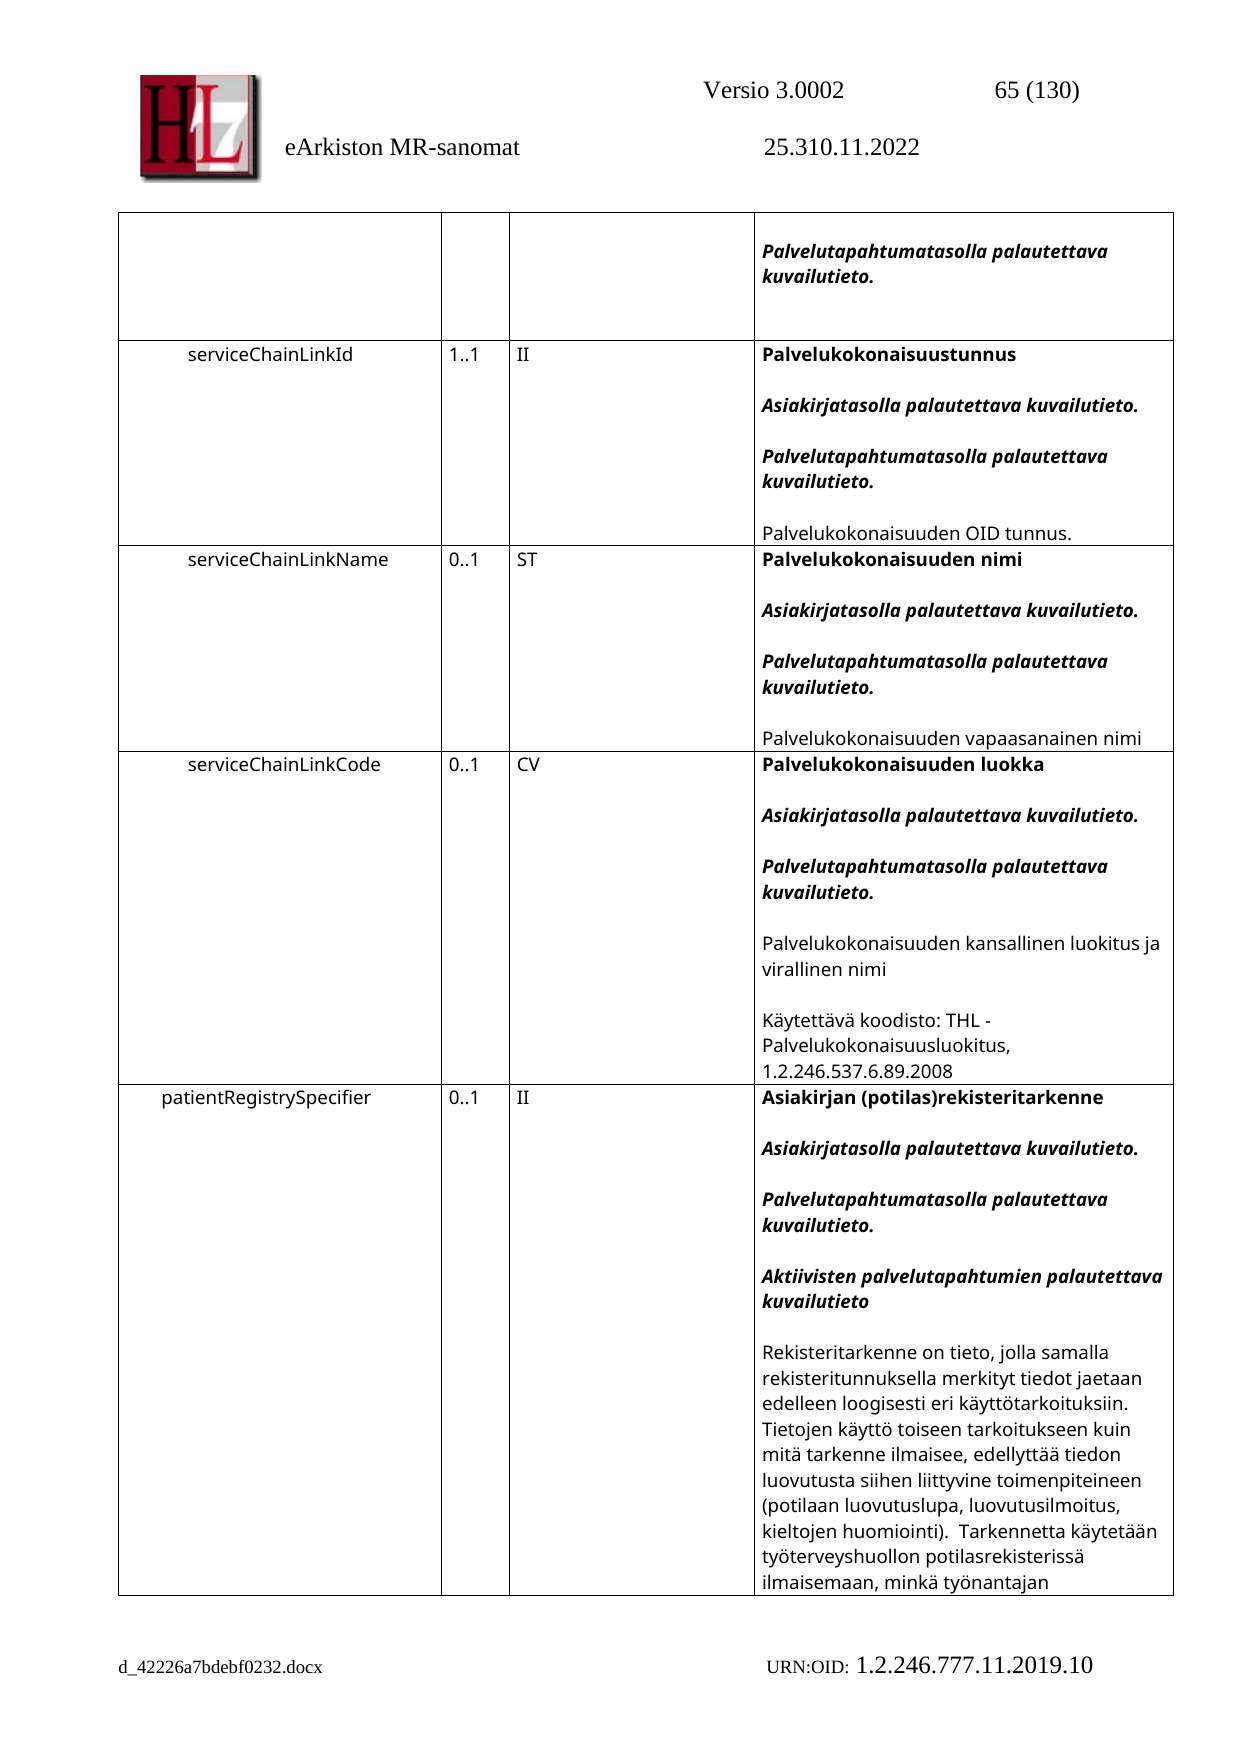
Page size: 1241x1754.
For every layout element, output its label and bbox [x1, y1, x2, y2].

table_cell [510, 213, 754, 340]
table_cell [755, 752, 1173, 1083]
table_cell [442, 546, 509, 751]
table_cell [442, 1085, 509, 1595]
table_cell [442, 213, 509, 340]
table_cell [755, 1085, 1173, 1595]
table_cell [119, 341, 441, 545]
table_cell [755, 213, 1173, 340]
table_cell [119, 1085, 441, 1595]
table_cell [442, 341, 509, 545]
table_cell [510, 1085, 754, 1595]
picture [140, 75, 263, 183]
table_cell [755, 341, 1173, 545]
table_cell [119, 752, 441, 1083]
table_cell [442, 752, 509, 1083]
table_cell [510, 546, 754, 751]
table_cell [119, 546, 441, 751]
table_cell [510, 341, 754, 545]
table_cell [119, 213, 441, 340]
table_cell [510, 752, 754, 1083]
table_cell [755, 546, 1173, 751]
